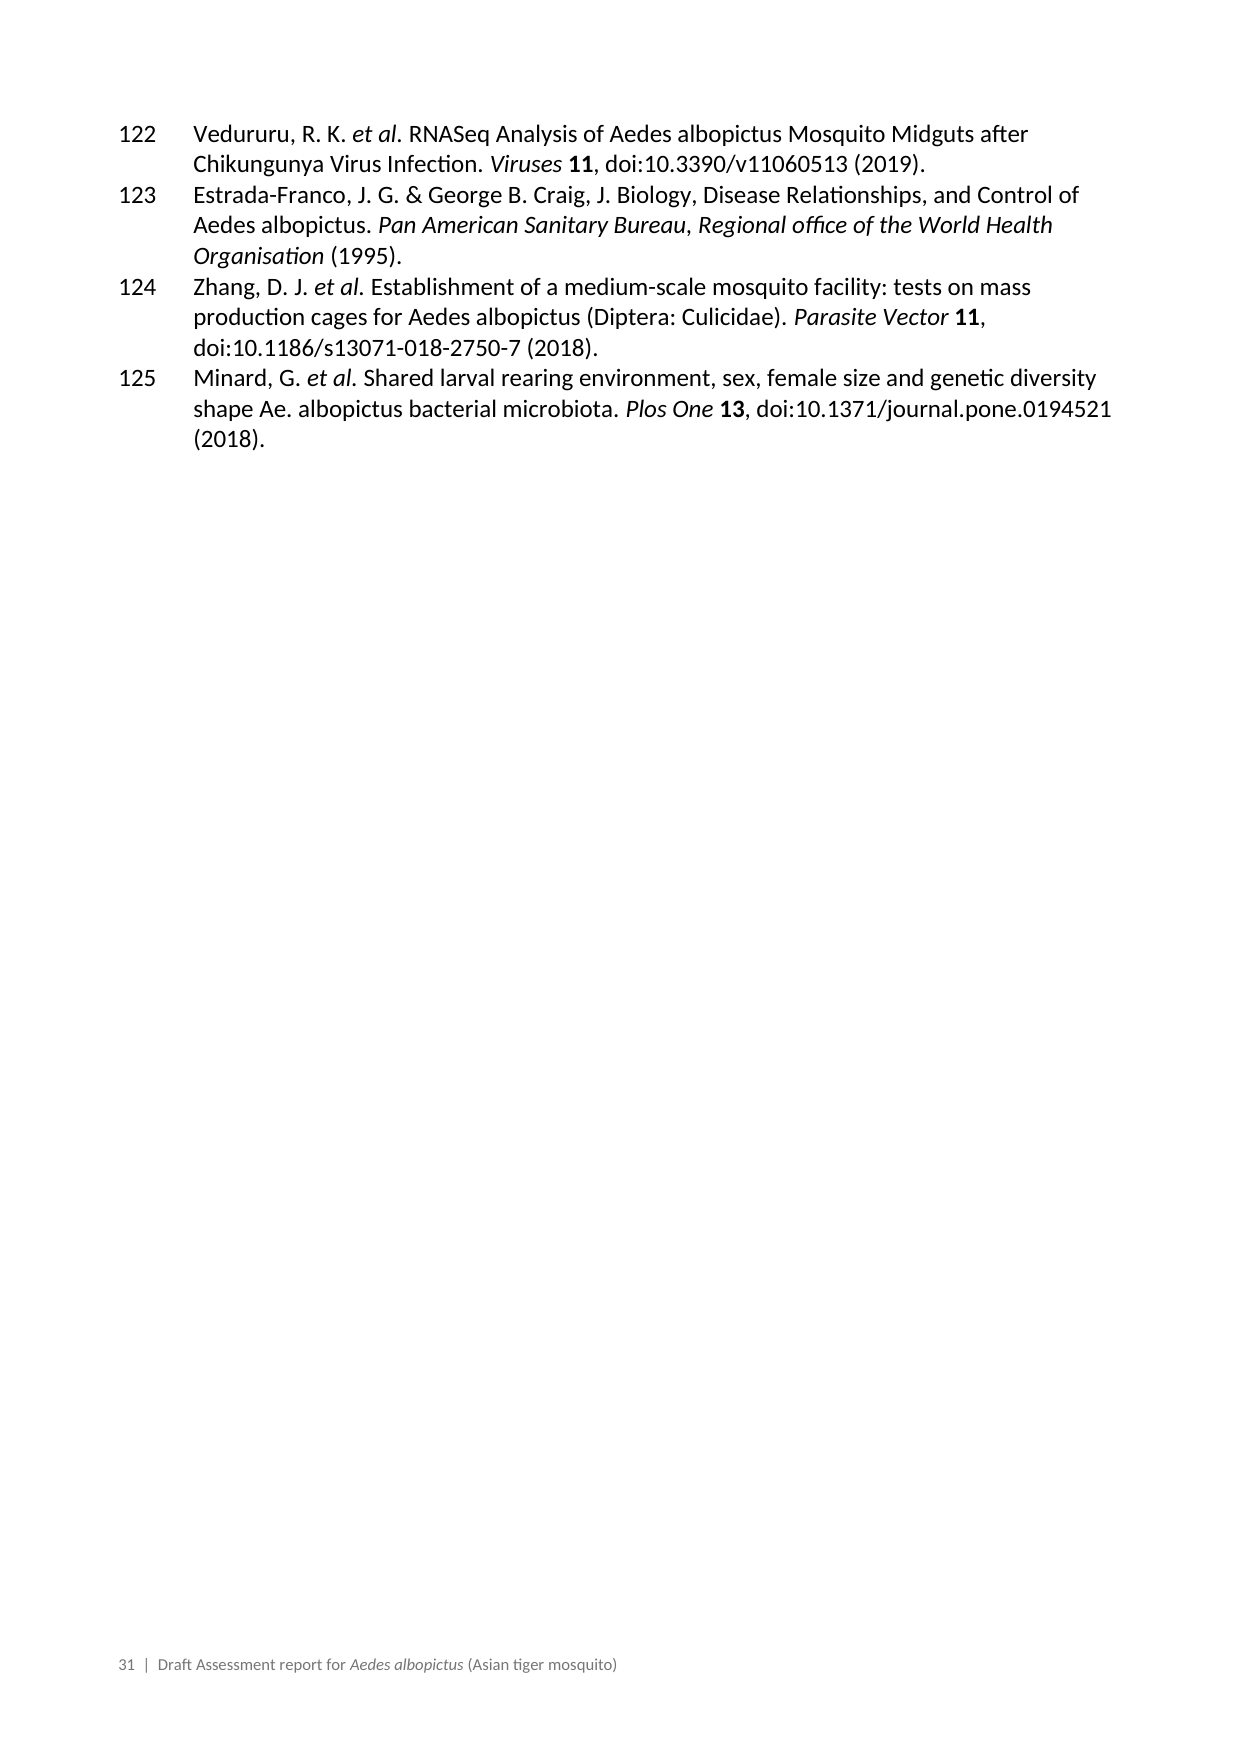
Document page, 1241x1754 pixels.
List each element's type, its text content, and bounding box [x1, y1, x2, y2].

text 124 Zhang, D. J. et al. Establishment of a medium-scale mosquito facility: tests on mass production cages for Aedes albopictus (Diptera: Culicidae). Parasite Vector 11, doi:10.1186/s13071-018-2750-7 (2018). [118, 271, 1122, 362]
text 123 Estrada-Franco, J. G. & George B. Craig, J. Biology, Disease Relationships, and Control of Aedes albopictus. Pan American Sanitary Bureau, Regional office of the World Health Organisation (1995). [118, 179, 1122, 271]
text 122 Vedururu, R. K. et al. RNASeq Analysis of Aedes albopictus Mosquito Midguts after Chikungunya Virus Infection. Viruses 11, doi:10.3390/v11060513 (2019). [118, 118, 1122, 179]
text 125 Minard, G. et al. Shared larval rearing environment, sex, female size and genetic diversity shape Ae. albopictus bacterial microbiota. Plos One 13, doi:10.1371/journal.pone.0194521 (2018). [118, 362, 1122, 454]
